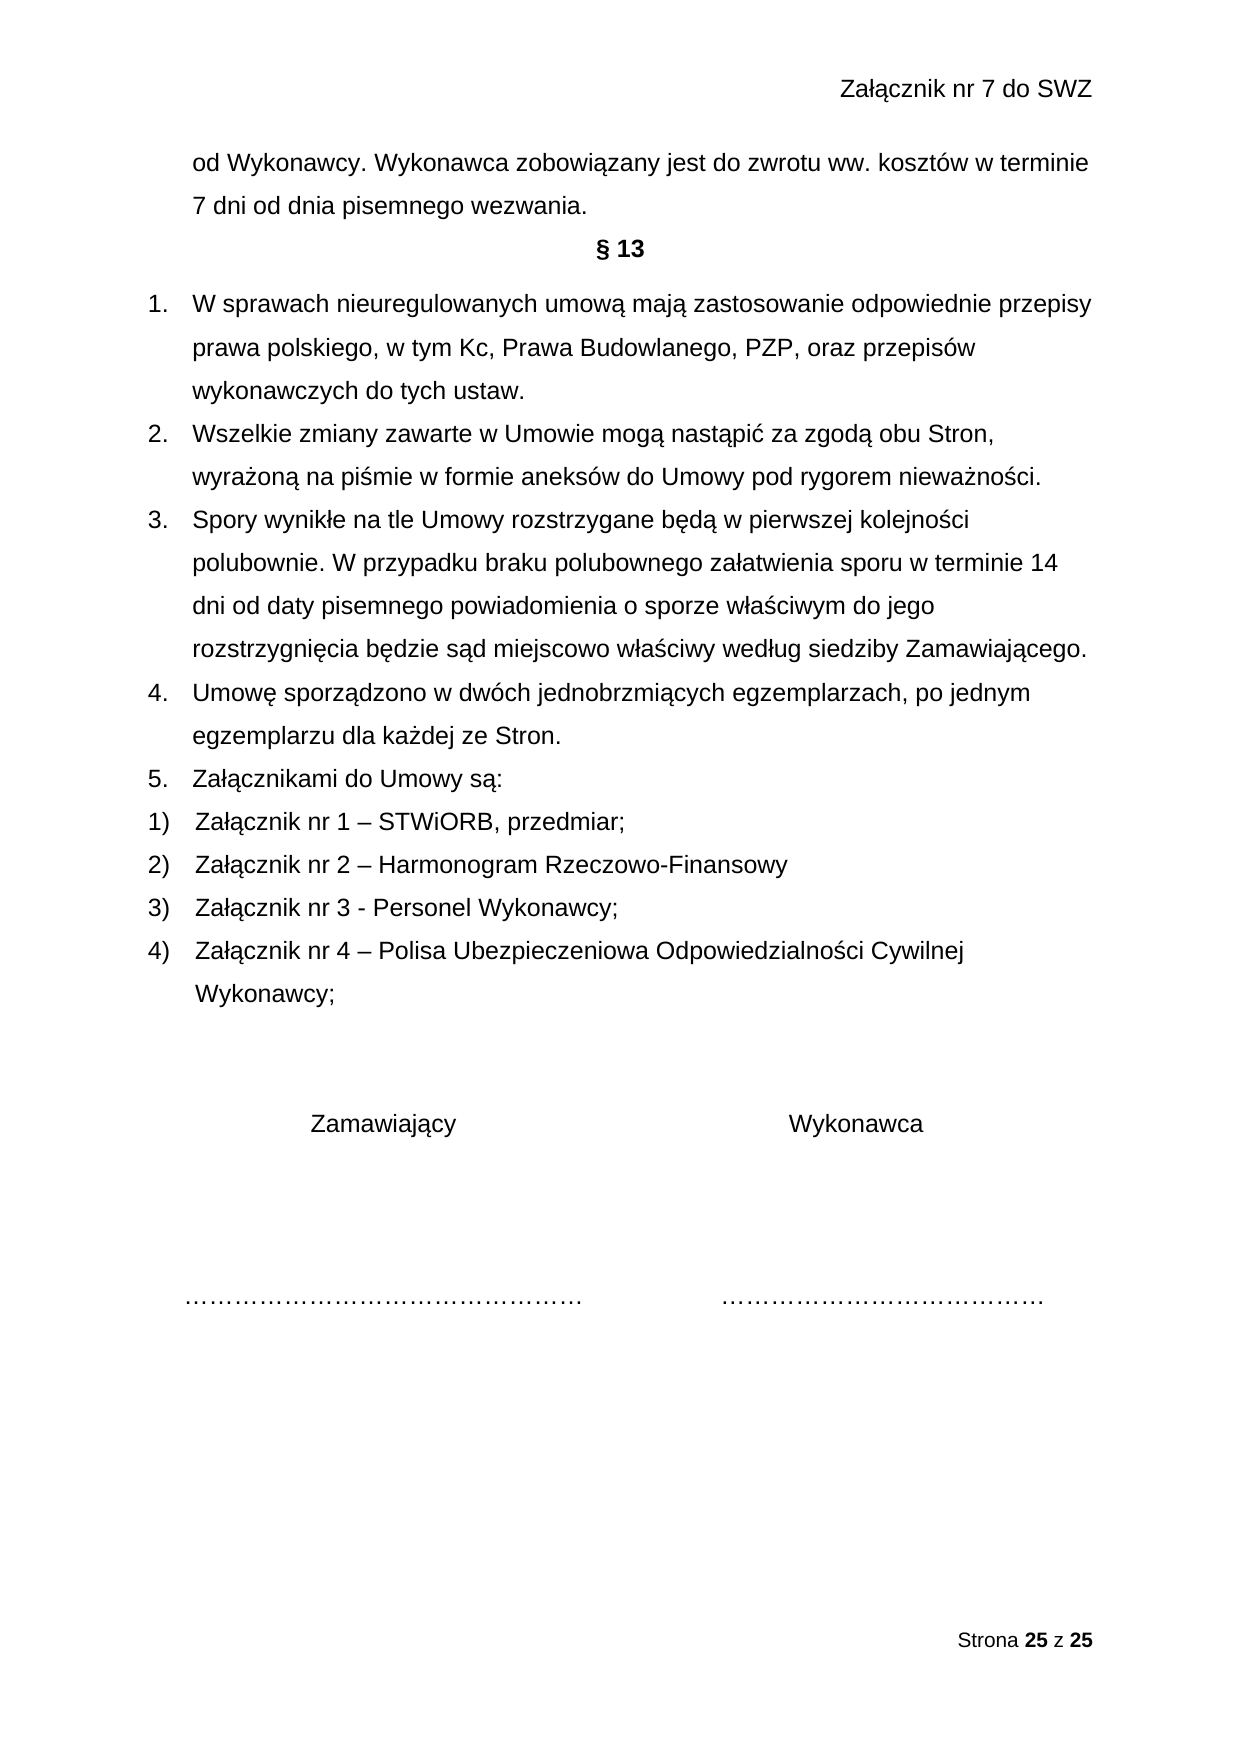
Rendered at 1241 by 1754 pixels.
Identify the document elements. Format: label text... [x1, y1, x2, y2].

table_cell ………………………………………… [148, 1152, 619, 1324]
list W sprawach nieuregulowanych umową mają zastosowanie odpowiednie przepisy prawa polskiego, w tym Kc, Prawa Budowlanego, PZP, oraz przepisów wykonawczych do tych ustaw. [148, 289, 1093, 404]
list Umowę sporządzono w dwóch jednobrzmiących egzemplarzach, po jednym egzemplarzu dla każdej ze Stron. [148, 678, 1093, 749]
list Załącznikami do Umowy są: [148, 764, 1093, 793]
list Załącznik nr 3 - Personel Wykonawcy; [148, 893, 1093, 922]
list Spory wynikłe na tle Umowy rozstrzygane będą w pierwszej kolejności polubownie. W przypadku braku polubownego załatwienia sporu w terminie 14 dni od daty pisemnego powiadomienia o sporze właściwym do jego rozstrzygnięcia będzie sąd miejscowo właściwy według siedziby Zamawiającego. [148, 505, 1093, 663]
subtitle § 13 [148, 234, 1093, 263]
table_cell ………………………………… [619, 1152, 1093, 1324]
table_header Wykonawca [619, 1109, 1093, 1152]
list Wszelkie zmiany zawarte w Umowie mogą nastąpić za zgodą obu Stron, wyrażoną na piśmie w formie aneksów do Umowy pod rygorem nieważności. [148, 419, 1093, 491]
table_header Zamawiający [148, 1109, 619, 1152]
list Załącznik nr 2 – Harmonogram Rzeczowo-Finansowy [148, 850, 1093, 879]
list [148, 148, 1093, 219]
list Załącznik nr 1 – STWiORB, przedmiar; [148, 807, 1093, 836]
list Załącznik nr 4 – Polisa Ubezpieczeniowa Odpowiedzialności Cywilnej Wykonawcy; [148, 936, 1093, 1008]
